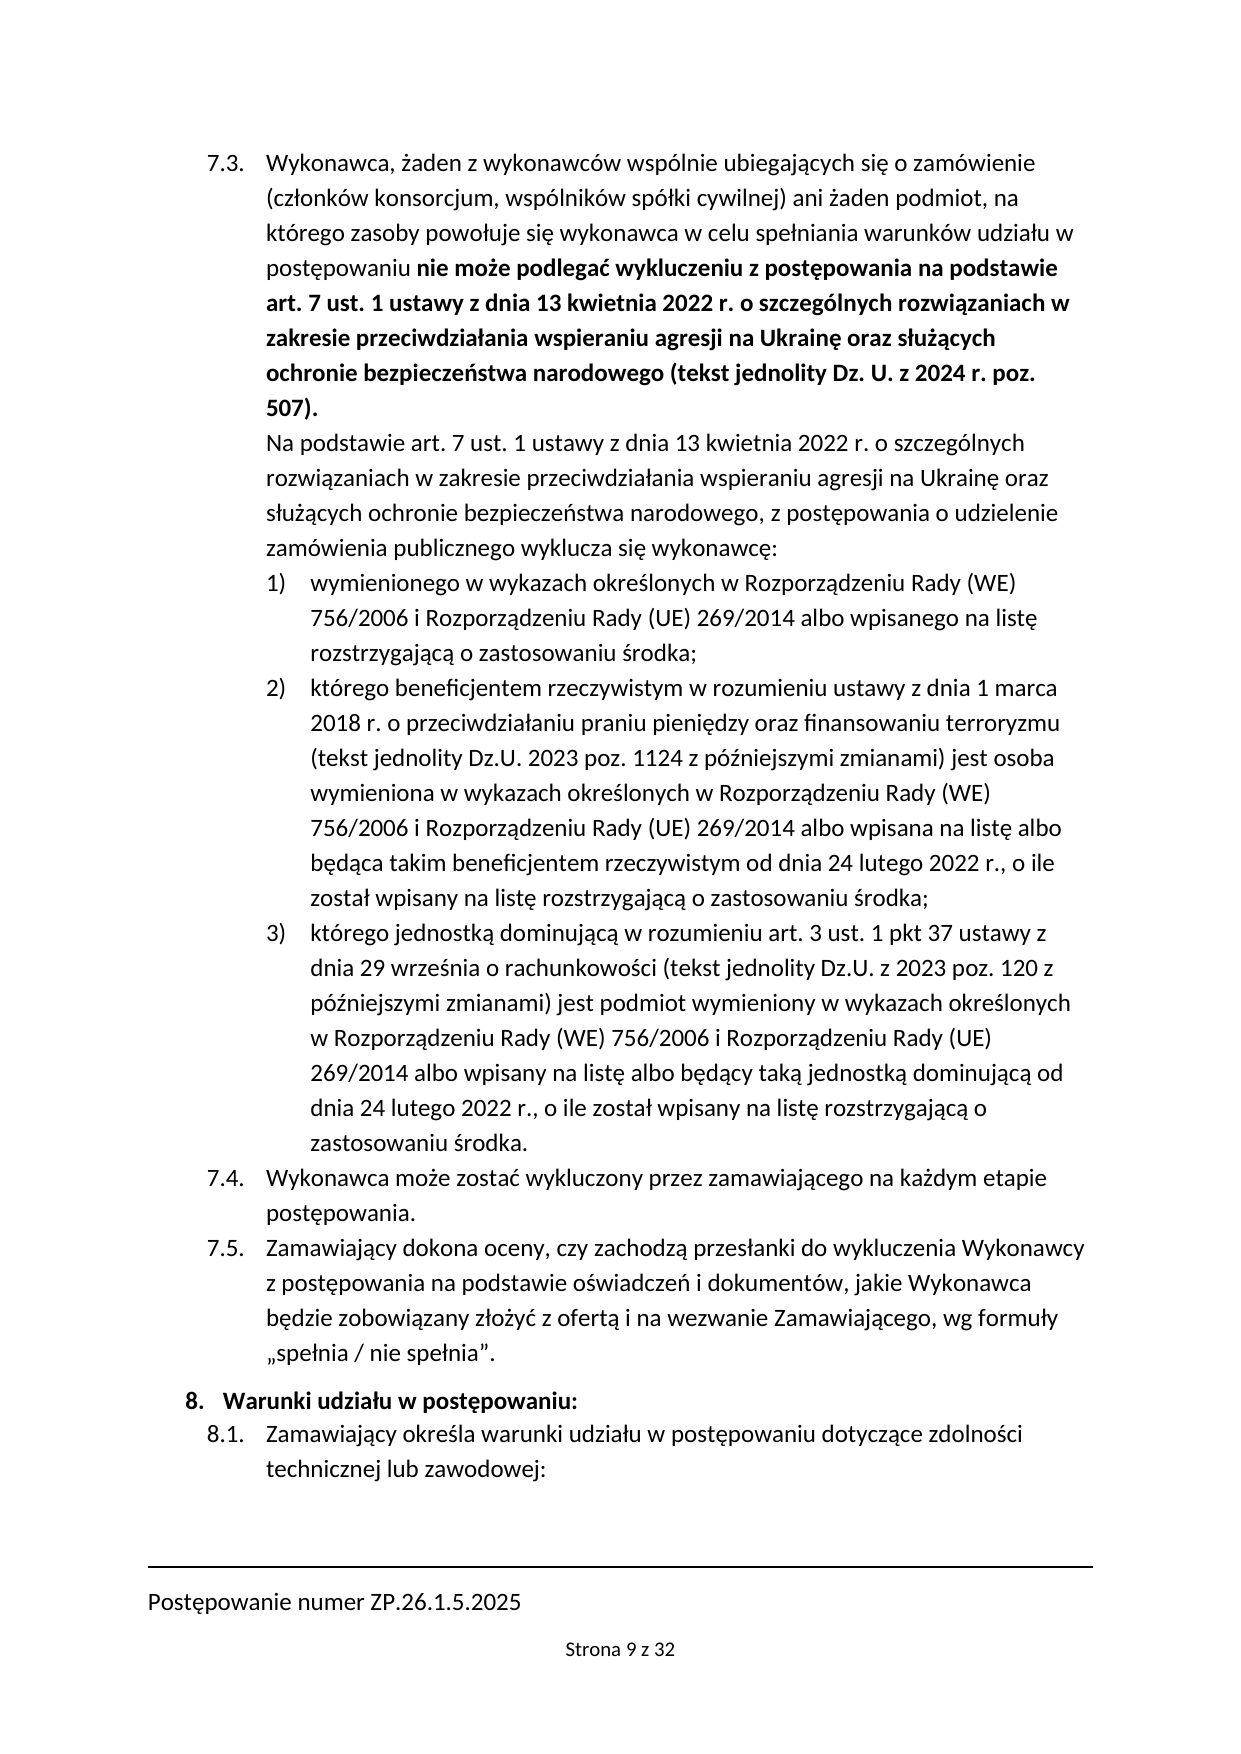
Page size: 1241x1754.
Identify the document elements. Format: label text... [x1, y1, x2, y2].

list którego jednostką dominującą w rozumieniu art. 3 ust. 1 pkt 37 ustawy z dnia 29 września o rachunkowości (tekst jednolity Dz.U. z 2023 poz. 120 z późniejszymi zmianami) jest podmiot wymieniony w wykazach określonych w Rozporządzeniu Rady (WE) 756/2006 i Rozporządzeniu Rady (UE) 269/2014 albo wpisany na listę albo będący taką jednostką dominującą od dnia 24 lutego 2022 r., o ile został wpisany na listę rozstrzygającą o zastosowaniu środka. [266, 918, 1093, 1158]
list wymienionego w wykazach określonych w Rozporządzeniu Rady (WE) 756/2006 i Rozporządzeniu Rady (UE) 269/2014 albo wpisanego na listę rozstrzygającą o zastosowaniu środka; [266, 568, 1093, 668]
list którego beneficjentem rzeczywistym w rozumieniu ustawy z dnia 1 marca 2018 r. o przeciwdziałaniu praniu pieniędzy oraz finansowaniu terroryzmu (tekst jednolity Dz.U. 2023 poz. 1124 z późniejszymi zmianami) jest osoba wymieniona w wykazach określonych w Rozporządzeniu Rady (WE) 756/2006 i Rozporządzeniu Rady (UE) 269/2014 albo wpisana na listę albo będąca takim beneficjentem rzeczywistym od dnia 24 lutego 2022 r., o ile został wpisany na listę rozstrzygającą o zastosowaniu środka; [266, 673, 1093, 913]
list Wykonawca może zostać wykluczony przez zamawiającego na każdym etapie postępowania. [207, 1163, 1093, 1228]
text Na podstawie art. 7 ust. 1 ustawy z dnia 13 kwietnia 2022 r. o szczególnych rozwiązaniach w zakresie przeciwdziałania wspieraniu agresji na Ukrainę oraz służących ochronie bezpieczeństwa narodowego, z postępowania o udzielenie zamówienia publicznego wyklucza się wykonawcę: [266, 428, 1093, 563]
subtitle Warunki udziału w postępowaniu: [185, 1385, 1093, 1416]
list Zamawiający określa warunki udziału w postępowaniu dotyczące zdolności technicznej lub zawodowej: [207, 1418, 1093, 1483]
list Zamawiający dokona oceny, czy zachodzą przesłanki do wykluczenia Wykonawcy z postępowania na podstawie oświadczeń i dokumentów, jakie Wykonawca będzie zobowiązany złożyć z ofertą i na wezwanie Zamawiającego, wg formuły „spełnia / nie spełnia”. [207, 1233, 1093, 1368]
list Wykonawca, żaden z wykonawców wspólnie ubiegających się o zamówienie (członków konsorcjum, wspólników spółki cywilnej) ani żaden podmiot, na którego zasoby powołuje się wykonawca w celu spełniania warunków udziału w postępowaniu nie może podlegać wykluczeniu z postępowania na podstawie art. 7 ust. 1 ustawy z dnia 13 kwietnia 2022 r. o szczególnych rozwiązaniach w zakresie przeciwdziałania wspieraniu agresji na Ukrainę oraz służących ochronie bezpieczeństwa narodowego (tekst jednolity Dz. U. z 2024 r. poz. 507). [207, 148, 1093, 423]
